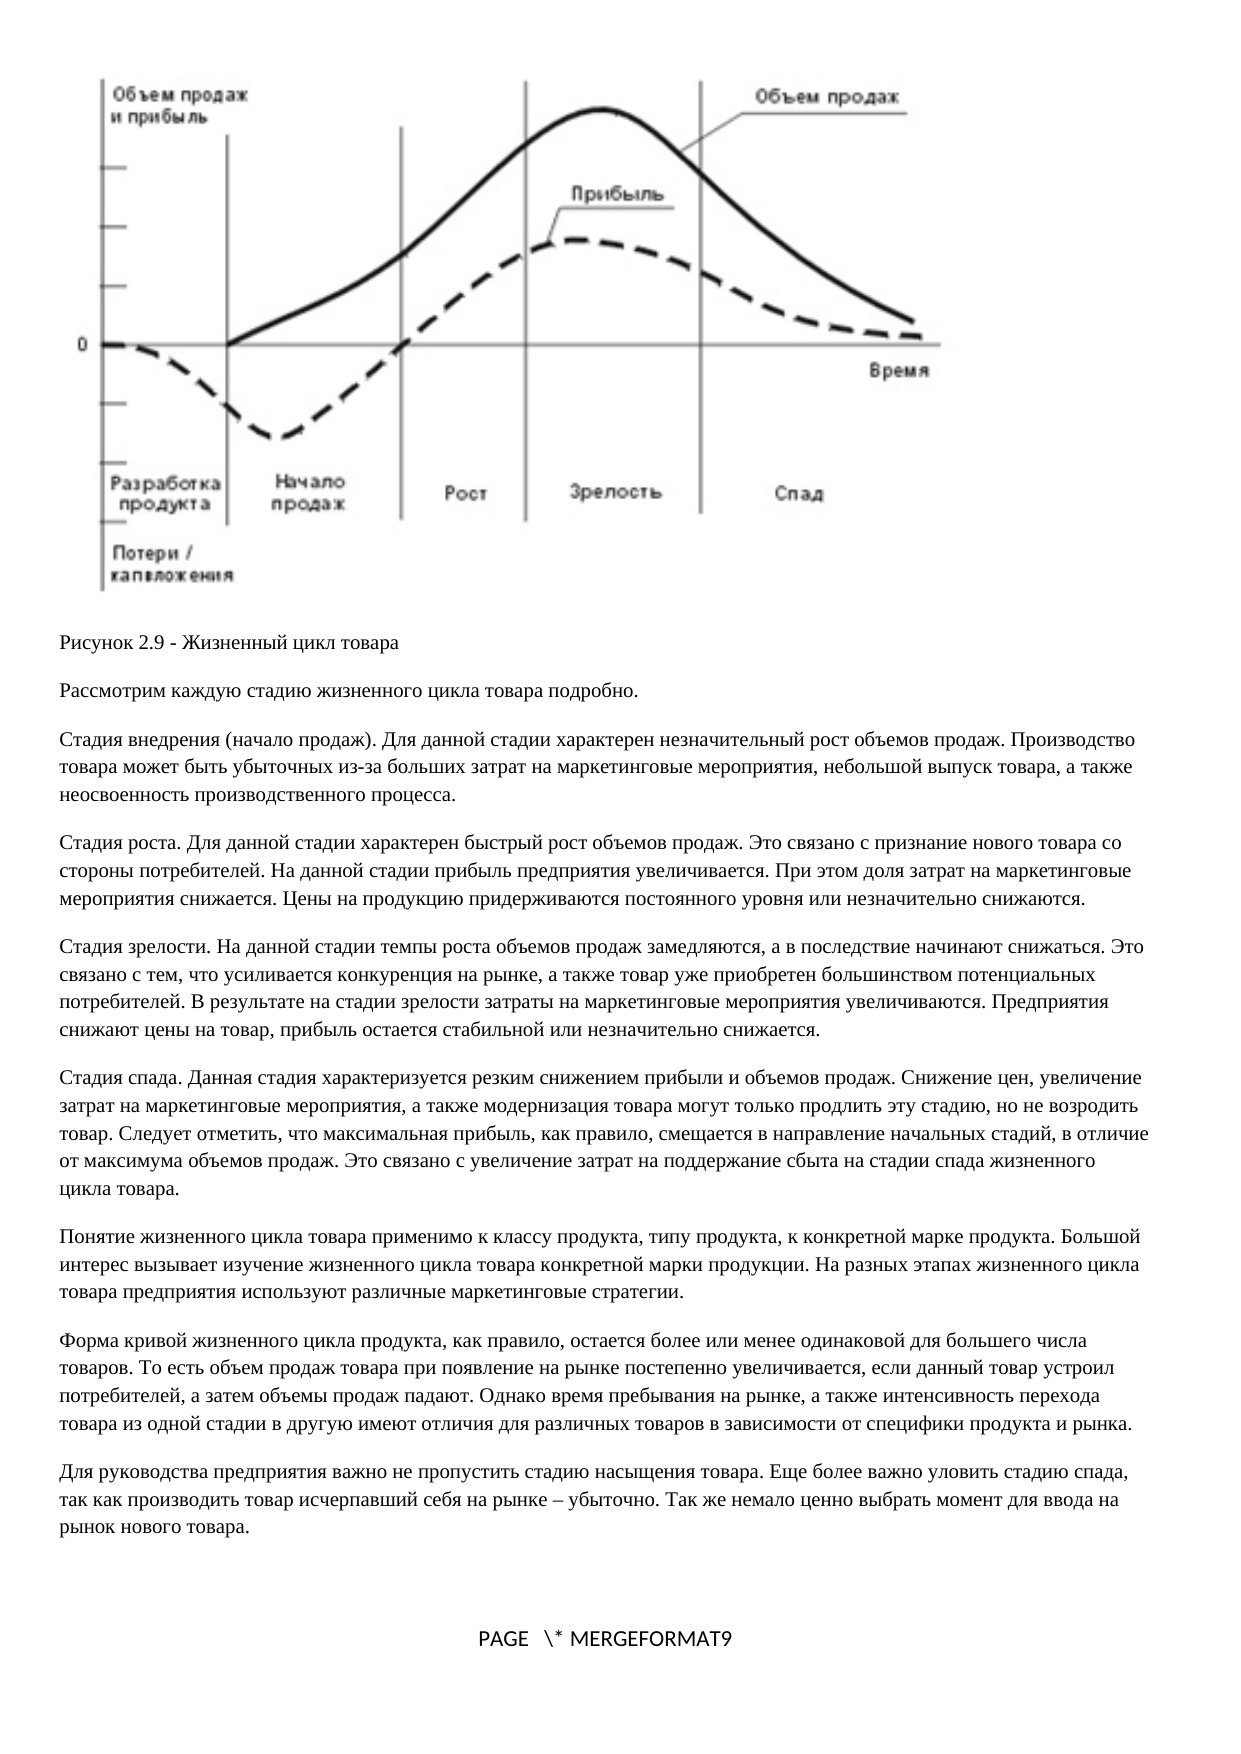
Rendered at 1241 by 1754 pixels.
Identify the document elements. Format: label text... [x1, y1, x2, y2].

text Стадия внедрения (начало продаж). Для данной стадии характерен незначительный рост объемов продаж. Производство товара может быть убыточных из-за больших затрат на маркетинговые мероприятия, небольшой выпуск товара, а также неосвоенность производственного процесса. [59, 727, 1152, 806]
text Для руководства предприятия важно не пропустить стадию насыщения товара. Еще более важно уловить стадию спада, так как производить товар исчерпавший себя на рынке – убыточно. Так же немало ценно выбрать момент для ввода на рынок нового товара. [59, 1459, 1152, 1538]
text Рассмотрим каждую стадию жизненного цикла товара подробно. [59, 678, 1152, 702]
text Стадия роста. Для данной стадии характерен быстрый рост объемов продаж. Это связано с признание нового товара со стороны потребителей. На данной стадии прибыль предприятия увеличивается. При этом доля затрат на маркетинговые мероприятия снижается. Цены на продукцию придерживаются постоянного уровня или незначительно снижаются. [59, 830, 1152, 909]
text Рисунок 2.9 - Жизненный цикл товара [59, 630, 1152, 654]
text Форма кривой жизненного цикла продукта, как правило, остается более или менее одинаковой для большего числа товаров. То есть объем продаж товара при появление на рынке постепенно увеличивается, если данный товар устроил потребителей, а затем объемы продаж падают. Однако время пребывания на рынке, а также интенсивность перехода товара из одной стадии в другую имеют отличия для различных товаров в зависимости от специфики продукта и рынка. [59, 1328, 1152, 1434]
text Стадия зрелости. На данной стадии темпы роста объемов продаж замедляются, а в последствие начинают снижаться. Это связано с тем, что усиливается конкуренция на рынке, а также товар уже приобретен большинством потенциальных потребителей. В результате на стадии зрелости затраты на маркетинговые мероприятия увеличиваются. Предприятия снижают цены на товар, прибыль остается стабильной или незначительно снижается. [59, 934, 1152, 1041]
text Понятие жизненного цикла товара применимо к классу продукта, типу продукта, к конкретной марке продукта. Большой интерес вызывает изучение жизненного цикла товара конкретной марки продукции. На разных этапах жизненного цикла товара предприятия используют различные маркетинговые стратегии. [59, 1224, 1152, 1303]
picture [59, 59, 972, 605]
text Стадия спада. Данная стадия характеризуется резким снижением прибыли и объемов продаж. Снижение цен, увеличение затрат на маркетинговые мероприятия, а также модернизация товара могут только продлить эту стадию, но не возродить товар. Следует отметить, что максимальная прибыль, как правило, смещается в направление начальных стадий, в отличие от максимума объемов продаж. Это связано с увеличение затрат на поддержание сбыта на стадии спада жизненного цикла товара. [59, 1065, 1152, 1200]
